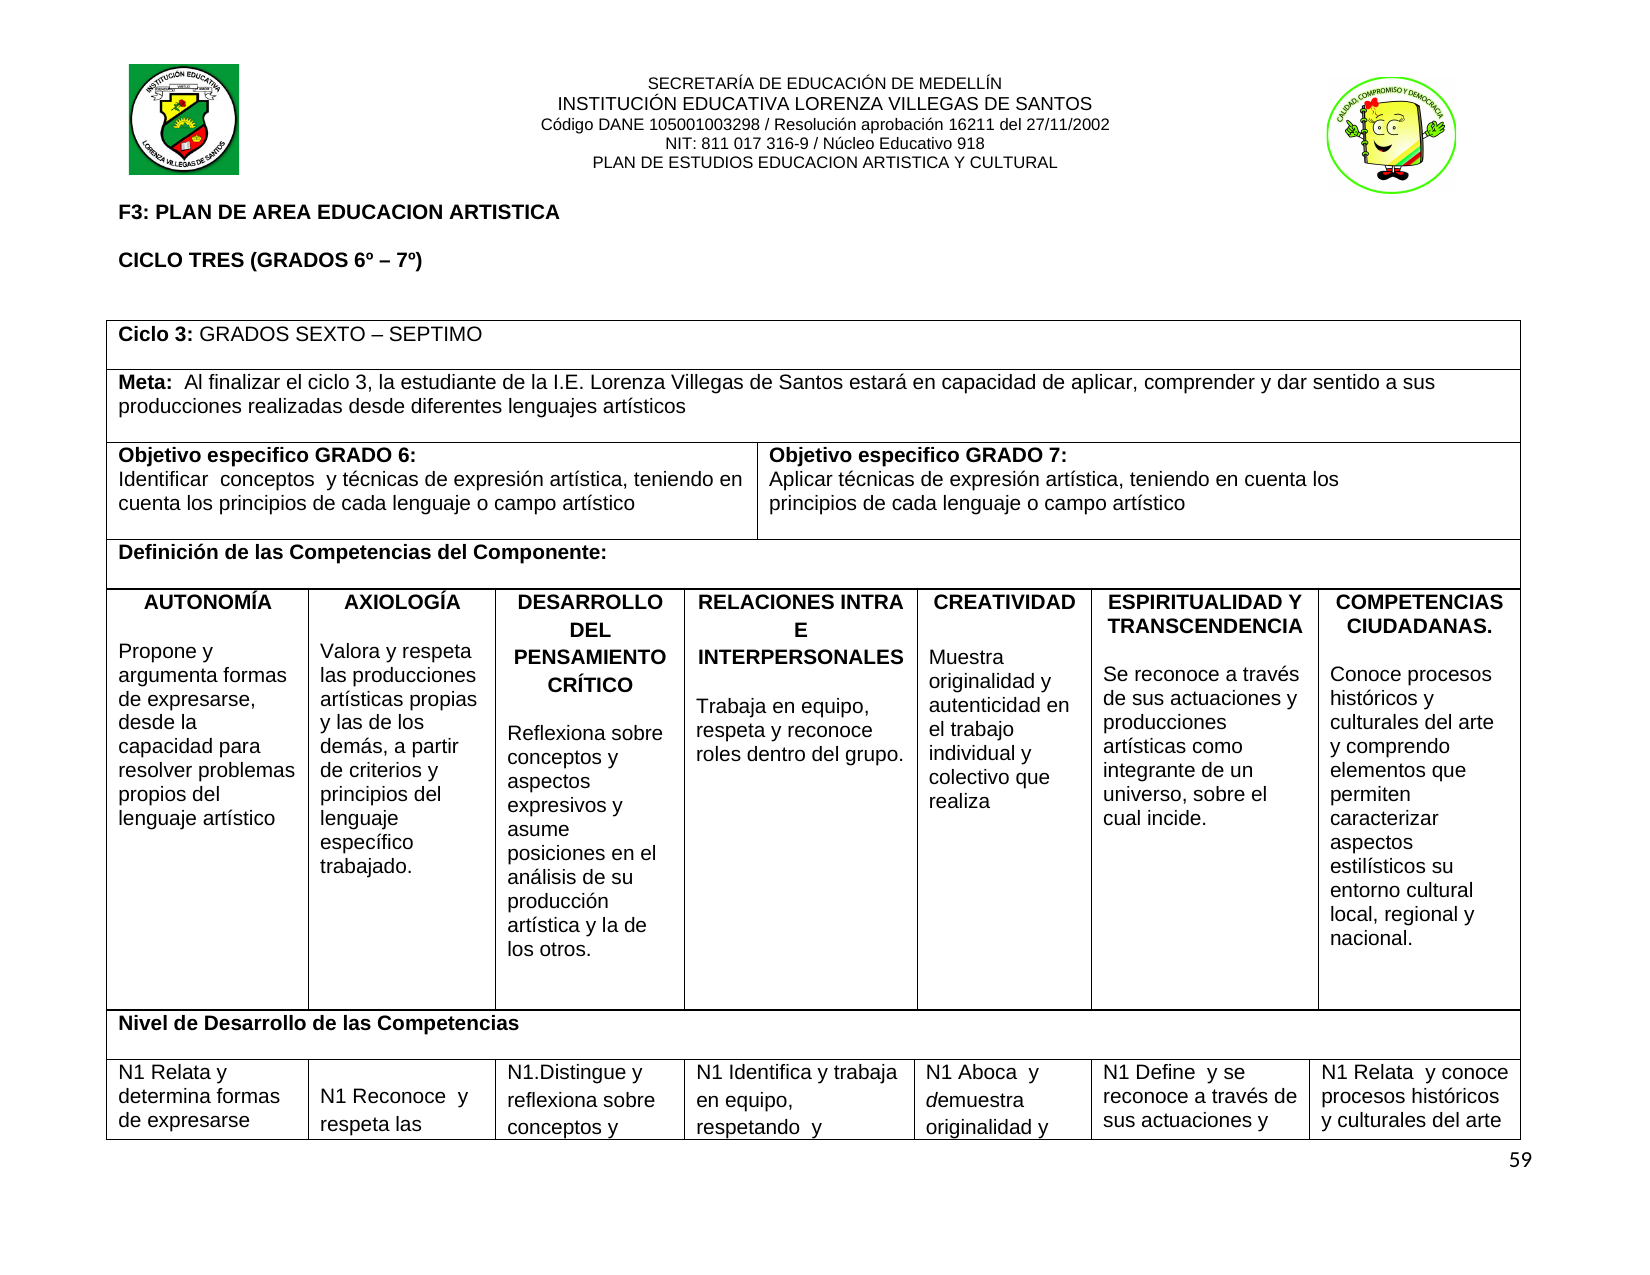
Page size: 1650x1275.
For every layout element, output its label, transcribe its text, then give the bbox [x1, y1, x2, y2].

table_header CREATIVIDAD Muestra originalidad y autenticidad en el trabajo individual y colectivo que realiza [918, 590, 1091, 1009]
table_cell Objetivo especifico GRADO 7: Aplicar técnicas de expresión artística, teniendo en cuenta los principios de cada lenguaje o campo artístico [758, 443, 1520, 539]
table_header COMPETENCIAS CIUDADANAS. Conoce procesos históricos y culturales del arte y comprendo elementos que permiten caracterizar aspectos estilísticos su entorno cultural local, regional y nacional. [1319, 590, 1520, 1009]
table_header Ciclo 3: GRADOS SEXTO – SEPTIMO [107, 321, 1520, 369]
text F3: PLAN DE AREA EDUCACION ARTISTICA [118, 200, 1532, 224]
table_cell Definición de las Competencias del Componente: [107, 540, 1520, 588]
table_header AXIOLOGÍA Valora y respeta las producciones artísticas propias y las de los demás, a partir de criterios y principios del lenguaje específico trabajado. [309, 590, 495, 1009]
table_header Nivel de Desarrollo de las Competencias [107, 1011, 1520, 1059]
picture [1326, 77, 1457, 194]
table_cell Objetivo especifico GRADO 6: Identificar conceptos y técnicas de expresión artística, teniendo en cuenta los principios de cada lenguaje o campo artístico [107, 443, 757, 539]
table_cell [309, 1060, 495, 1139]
text CICLO TRES (GRADOS 6º – 7º) [118, 248, 1532, 272]
table_cell Meta: Al finalizar el ciclo 3, la estudiante de la I.E. Lorenza Villegas de Santos estará en capacidad de aplicar, comprender y dar sentido a sus producciones realizadas desde diferentes lenguajes artísticos [107, 370, 1520, 442]
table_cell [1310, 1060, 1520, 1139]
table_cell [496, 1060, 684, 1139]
table_header DESARROLLO DEL PENSAMIENTO CRÍTICO Reflexiona sobre conceptos y aspectos expresivos y asume posiciones en el análisis de su producción artística y la de los otros. [496, 590, 684, 1009]
table_header AUTONOMÍA Propone y argumenta formas de expresarse, desde la capacidad para resolver problemas propios del lenguaje artístico [107, 590, 308, 1009]
picture [128, 64, 240, 175]
table_header ESPIRITUALIDAD Y TRANSCENDENCIA Se reconoce a través de sus actuaciones y producciones artísticas como integrante de un universo, sobre el cual incide. [1092, 590, 1318, 1009]
table_header RELACIONES INTRA E INTERPERSONALES Trabaja en equipo, respeta y reconoce roles dentro del grupo. [685, 590, 917, 1009]
